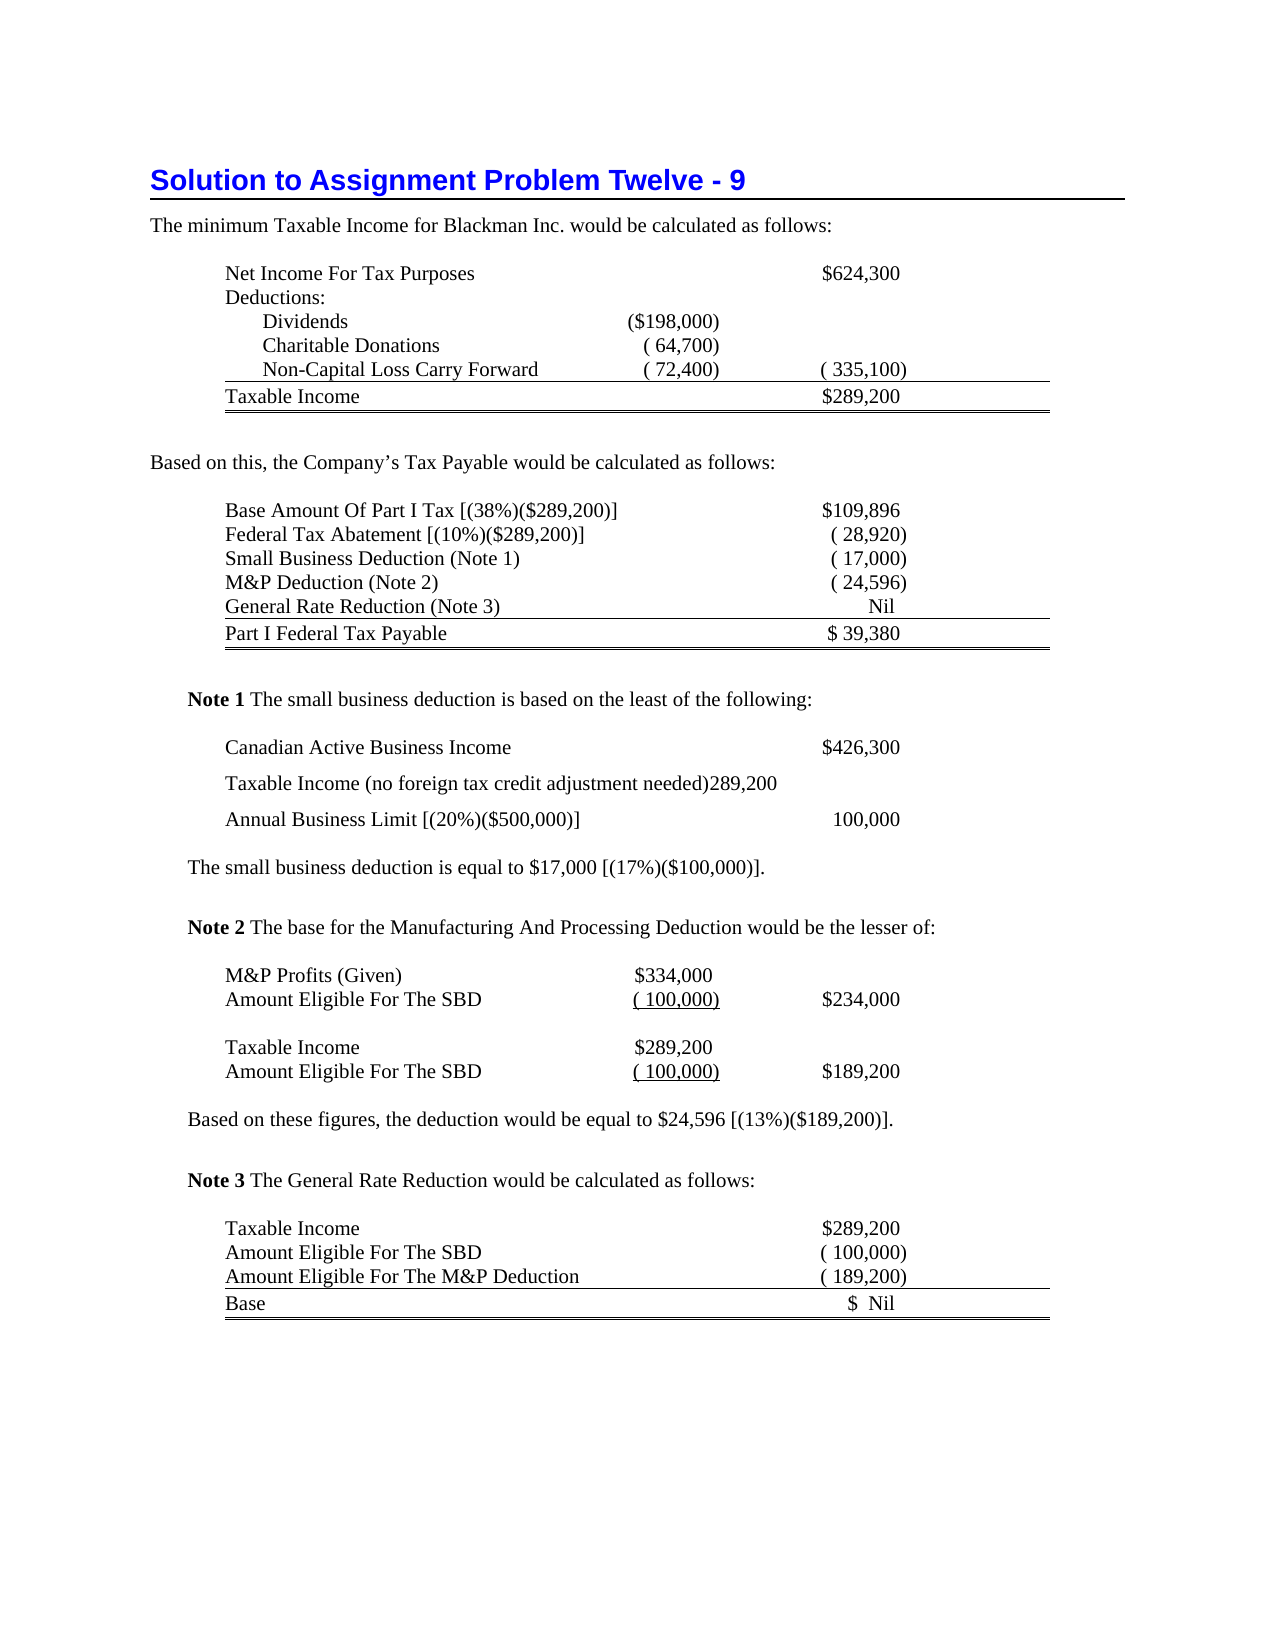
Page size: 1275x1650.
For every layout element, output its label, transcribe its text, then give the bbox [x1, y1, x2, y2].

text Taxable Income (no foreign tax credit adjustment needed) 289,200 [225, 771, 1050, 795]
text Amount Eligible For The SBD ( 100,000) $234,000 [225, 987, 1050, 1011]
text Note 1 The small business deduction is based on the least of the following: [187, 686, 1087, 711]
text Taxable Income $289,200 [225, 1216, 1050, 1240]
text Federal Tax Abatement [(10%)($289,200)] ( 28,920) [225, 522, 1050, 546]
text Small Business Deduction (Note 1) ( 17,000) [225, 546, 1050, 570]
text Net Income For Tax Purposes $624,300 [225, 261, 1050, 285]
text Base Amount Of Part I Tax [(38%)($289,200)] $109,896 [225, 498, 1050, 522]
text Base $ Nil [225, 1289, 1050, 1317]
text Note 3 The General Rate Reduction would be calculated as follows: [187, 1167, 1087, 1192]
text M&P Deduction (Note 2) ( 24,596) [225, 570, 1050, 594]
text Charitable Donations ( 64,700) [225, 333, 1050, 357]
text Part I Federal Tax Payable $ 39,380 [225, 619, 1050, 647]
text M&P Profits (Given) $334,000 [225, 963, 1050, 987]
text The small business deduction is equal to $17,000 [(17%)($100,000)]. [187, 855, 1125, 879]
text Taxable Income $289,200 [225, 382, 1050, 410]
text Non-Capital Loss Carry Forward ( 72,400) ( 335,100) [225, 357, 1050, 381]
text Amount Eligible For The SBD ( 100,000) [225, 1240, 1050, 1264]
text Annual Business Limit [(20%)($500,000)] 100,000 [225, 807, 1050, 831]
text Note 2 The base for the Manufacturing And Processing Deduction would be the lesser of: [187, 915, 1087, 939]
text Dividends ($198,000) [225, 309, 1050, 333]
text Amount Eligible For The SBD ( 100,000) $189,200 [225, 1059, 1050, 1083]
text General Rate Reduction (Note 3) Nil [225, 594, 1050, 618]
text Canadian Active Business Income $426,300 [225, 734, 1050, 759]
text Taxable Income $289,200 [225, 1035, 1050, 1059]
text Based on these figures, the deduction would be equal to $24,596 [(13%)($189,200)]. [187, 1107, 1087, 1131]
text Based on this, the Company’s Tax Payable would be calculated as follows: [150, 449, 1125, 474]
text Deductions: [225, 285, 1050, 309]
text The minimum Taxable Income for Blackman Inc. would be calculated as follows: [150, 213, 1125, 237]
text Amount Eligible For The M&P Deduction ( 189,200) [225, 1264, 1050, 1288]
text Solution to Assignment Problem Twelve - 9 [150, 162, 1125, 198]
